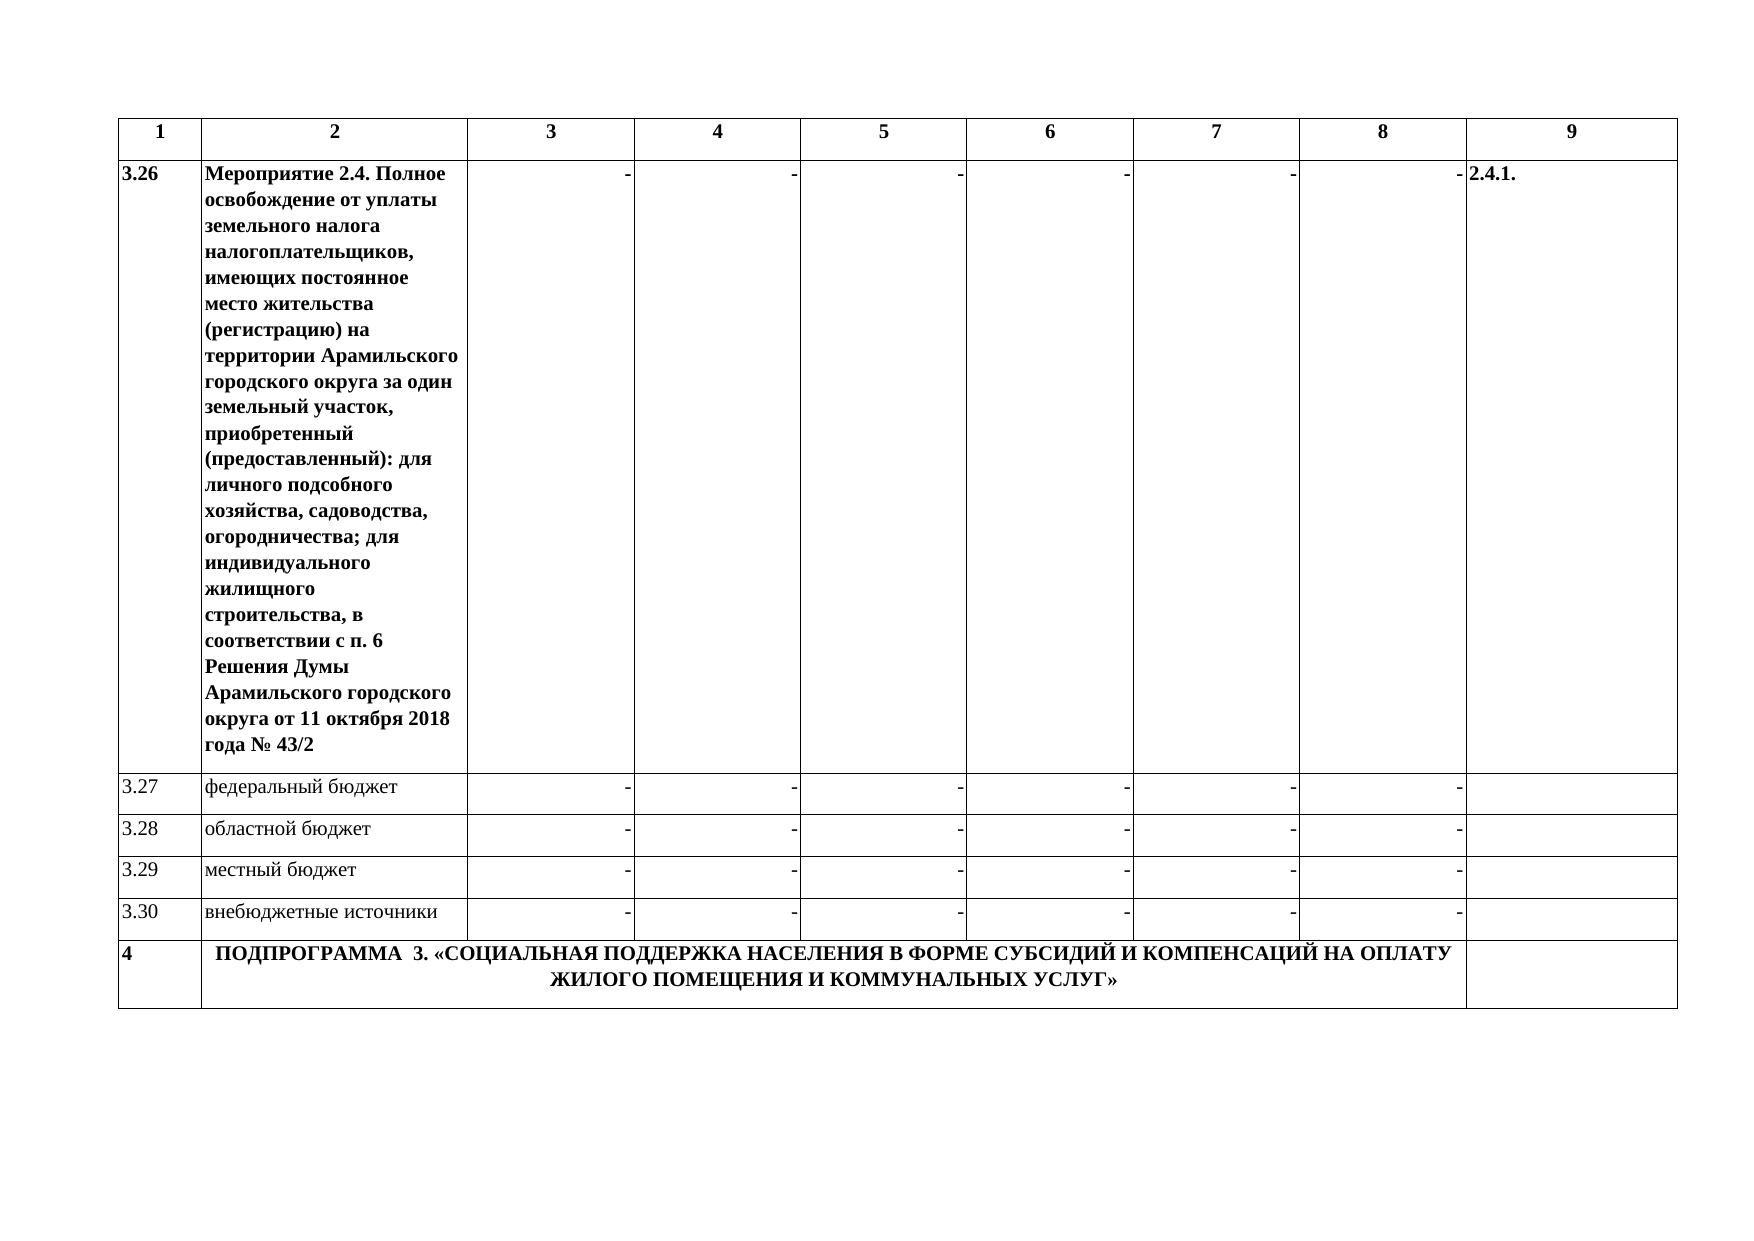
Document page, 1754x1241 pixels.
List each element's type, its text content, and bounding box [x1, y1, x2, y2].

table_cell - [1300, 899, 1466, 940]
table_header 6 [967, 119, 1133, 160]
table_cell местный бюджет [202, 857, 467, 898]
table_cell 3.27 [119, 774, 201, 814]
table_cell - [1134, 161, 1299, 772]
table_cell - [1134, 899, 1299, 940]
table_cell - [801, 815, 966, 856]
table_cell - [635, 899, 800, 940]
table_header 2 [202, 119, 467, 160]
table_header 7 [1134, 119, 1299, 160]
table_header 1 [119, 119, 201, 160]
table_cell - [801, 857, 966, 898]
table_cell - [468, 774, 634, 814]
table_cell - [468, 161, 634, 772]
table_cell федеральный бюджет [202, 774, 467, 814]
table_cell 3.28 [119, 815, 201, 856]
table_cell ПОДПРОГРАММА 3. «СОЦИАЛЬНАЯ ПОДДЕРЖКА НАСЕЛЕНИЯ В ФОРМЕ СУБСИДИЙ И КОМПЕНСАЦИЙ НА ОПЛАТУ ЖИЛОГО ПОМЕЩЕНИЯ И КОММУНАЛЬНЫХ УСЛУГ» [202, 941, 1466, 1008]
table_header 4 [635, 119, 800, 160]
table_cell [1467, 774, 1677, 814]
table_cell - [1134, 774, 1299, 814]
table_cell - [468, 899, 634, 940]
table_header 9 [1467, 119, 1677, 160]
table_cell внебюджетные источники [202, 899, 467, 940]
table_cell - [635, 161, 800, 772]
table_cell - [1134, 857, 1299, 898]
table_cell областной бюджет [202, 815, 467, 856]
table_cell - [967, 774, 1133, 814]
table_cell - [967, 857, 1133, 898]
table_cell 3.29 [119, 857, 201, 898]
table_header 8 [1300, 119, 1466, 160]
table_cell 4 [119, 941, 201, 1008]
table_cell - [801, 774, 966, 814]
table_cell - [1300, 774, 1466, 814]
table_cell - [967, 161, 1133, 772]
table_cell [1467, 815, 1677, 856]
table_cell - [635, 815, 800, 856]
table_cell - [1300, 815, 1466, 856]
table_cell 3.30 [119, 899, 201, 940]
table_cell - [635, 774, 800, 814]
table_cell - [801, 899, 966, 940]
table_cell 2.4.1. [1467, 161, 1677, 772]
table_cell - [1300, 161, 1466, 772]
table_cell - [468, 815, 634, 856]
table_cell - [468, 857, 634, 898]
table_cell - [635, 857, 800, 898]
table_cell - [801, 161, 966, 772]
table_cell [1467, 941, 1677, 1008]
table_cell 3.26 [119, 161, 201, 772]
table_header 5 [801, 119, 966, 160]
table_cell [1467, 899, 1677, 940]
table_header 3 [468, 119, 634, 160]
table_cell - [967, 899, 1133, 940]
table_cell - [1300, 857, 1466, 898]
table_cell - [1134, 815, 1299, 856]
table_cell Мероприятие 2.4. Полное освобождение от уплаты земельного налога налогоплательщиков, имеющих постоянное место жительства (регистрацию) на территории Арамильского городского округа за один земельный участок, приобретенный (предоставленный): для личного подсобного хозяйства, садоводства, огородничества; для индивидуального жилищного строительства, в соответствии с п. 6 Решения Думы Арамильского городского округа от 11 октября 2018 года № 43/2 [202, 161, 467, 772]
table_cell [1467, 857, 1677, 898]
table_cell - [967, 815, 1133, 856]
